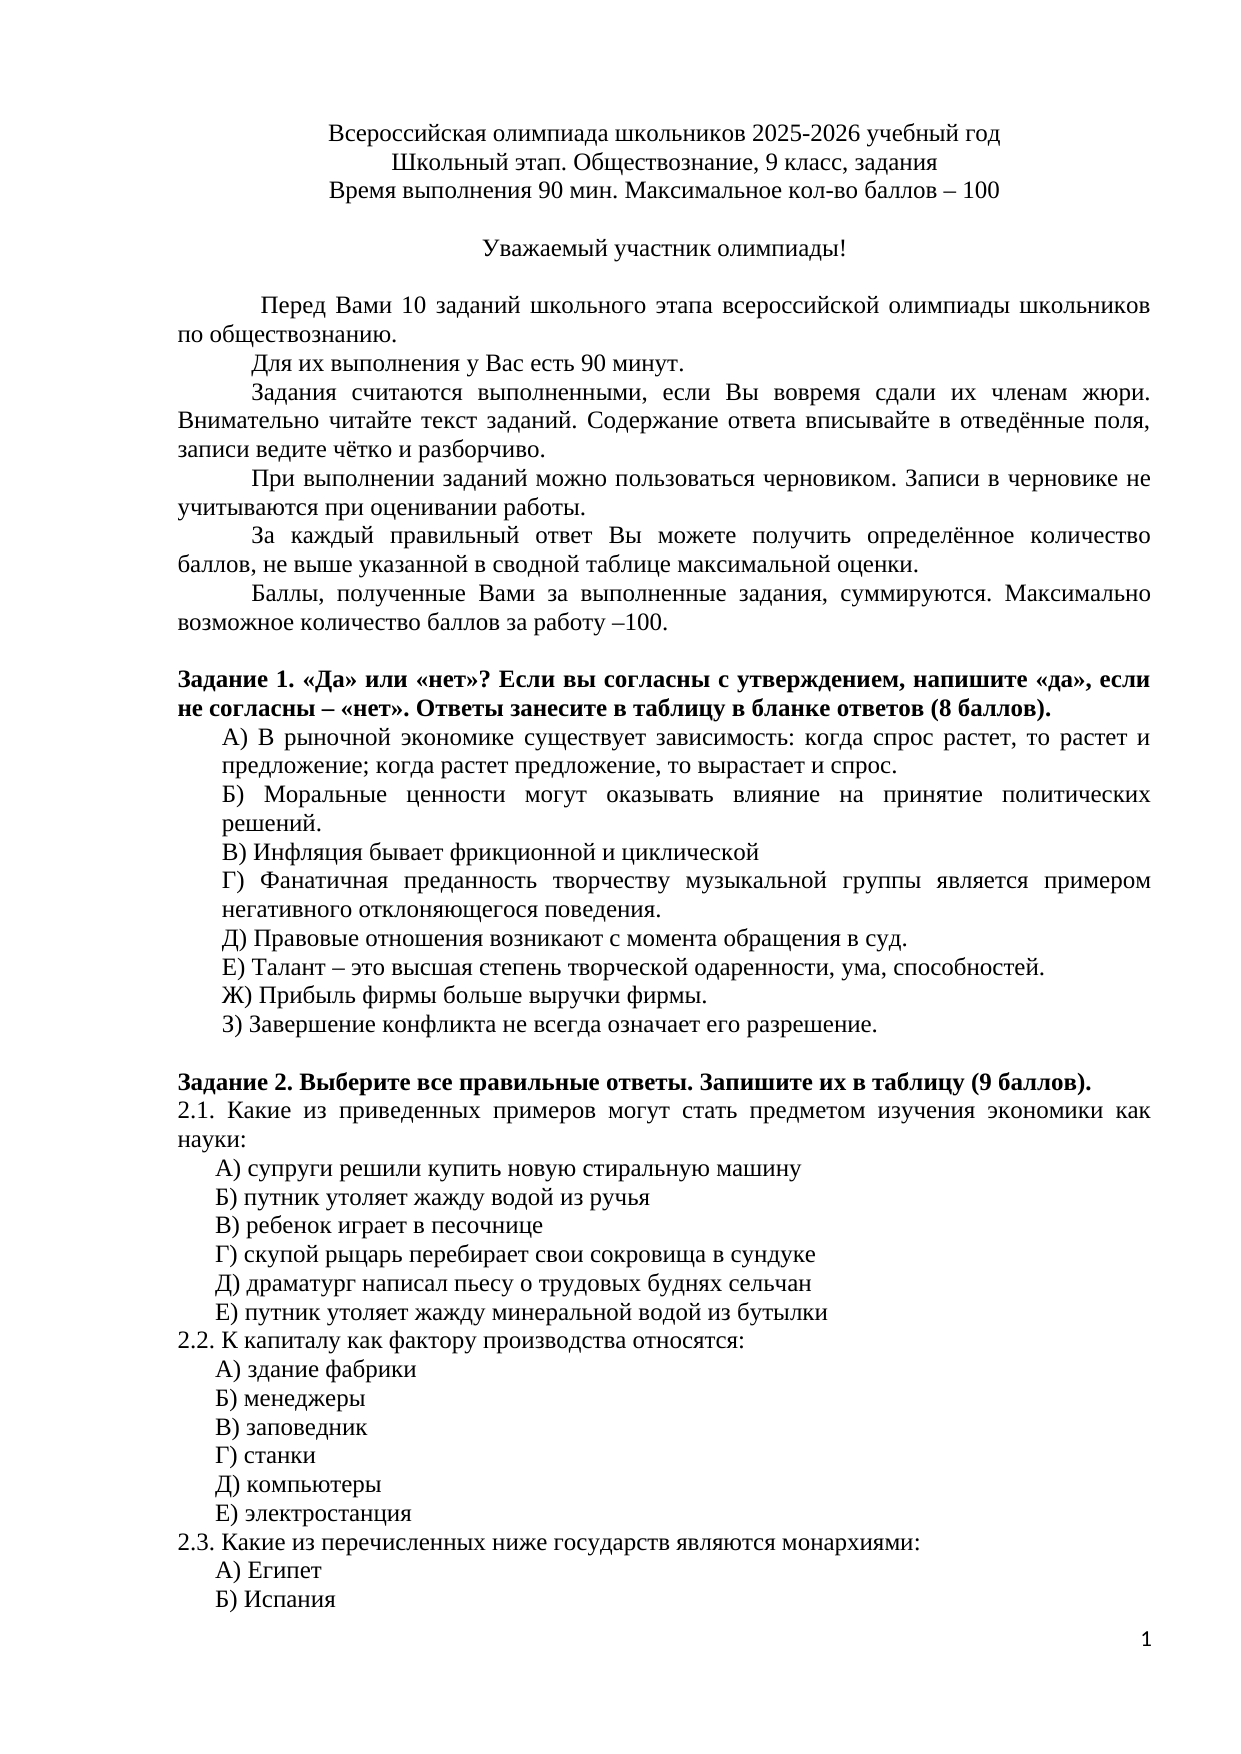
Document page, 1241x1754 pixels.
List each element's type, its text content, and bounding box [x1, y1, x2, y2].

text Б) менеджеры [177, 1383, 1152, 1412]
text Ж) Прибыль фирмы больше выручки фирмы. [222, 981, 1152, 1009]
text Г) Фанатичная преданность творчеству музыкальной группы является примером негативного отклоняющегося поведения. [222, 866, 1152, 923]
text А) здание фабрики [177, 1354, 1152, 1383]
text Е) электростанция [177, 1498, 1152, 1527]
text В) заповедник [177, 1412, 1152, 1441]
text Перед Вами 10 заданий школьного этапа всероссийской олимпиады школьников по обществознанию. [177, 291, 1152, 348]
text А) В рыночной экономике существует зависимость: когда спрос растет, то растет и предложение; когда растет предложение, то вырастает и спрос. [222, 722, 1152, 779]
text За каждый правильный ответ Вы можете получить определённое количество баллов, не выше указанной в сводной таблице максимальной оценки. [177, 521, 1152, 578]
text А) супруги решили купить новую стиральную машину [177, 1153, 1152, 1182]
text Время выполнения 90 мин. Максимальное кол-во баллов – 100 [177, 176, 1152, 204]
text Задание 1. «Да» или «нет»? Если вы согласны с утверждением, напишите «да», если не согласны – «нет». Ответы занесите в таблицу в бланке ответов (8 баллов). [177, 664, 1152, 722]
text В) ребенок играет в песочнице [177, 1211, 1152, 1239]
text Для их выполнения у Вас есть 90 минут. [177, 348, 1152, 377]
text Всероссийская олимпиада школьников 2025-2026 учебный год [177, 118, 1152, 147]
text Б) Испания [177, 1584, 1152, 1613]
text 2.3. Какие из перечисленных ниже государств являются монархиями: [177, 1527, 1152, 1556]
text Д) драматург написал пьесу о трудовых буднях сельчан [177, 1268, 1152, 1297]
text Б) Моральные ценности могут оказывать влияние на принятие политических решений. [222, 779, 1152, 837]
text Д) Правовые отношения возникают с момента обращения в суд. [222, 923, 1152, 952]
text В) Инфляция бывает фрикционной и циклической [222, 837, 1152, 866]
text 2.1. Какие из приведенных примеров могут стать предметом изучения экономики как науки: [177, 1096, 1152, 1153]
text А) Египет [177, 1556, 1152, 1584]
text Школьный этап. Обществознание, 9 класс, задания [177, 147, 1152, 176]
text Задание 2. Выберите все правильные ответы. Запишите их в таблицу (9 баллов). [177, 1067, 1152, 1096]
text Г) станки [177, 1441, 1152, 1469]
text 2.2. К капиталу как фактору производства относятся: [177, 1326, 1152, 1354]
text З) Завершение конфликта не всегда означает его разрешение. [222, 1009, 1152, 1038]
text Уважаемый участник олимпиады! [177, 233, 1152, 262]
text Г) скупой рыцарь перебирает свои сокровища в сундуке [177, 1239, 1152, 1268]
text Д) компьютеры [177, 1469, 1152, 1498]
text Б) путник утоляет жажду водой из ручья [177, 1182, 1152, 1211]
text При выполнении заданий можно пользоваться черновиком. Записи в черновике не учитываются при оценивании работы. [177, 463, 1152, 521]
text Е) Талант – это высшая степень творческой одаренности, ума, способностей. [222, 952, 1152, 981]
text Баллы, полученные Вами за выполненные задания, суммируются. Максимально возможное количество баллов за работу –100. [177, 578, 1152, 636]
text Задания считаются выполненными, если Вы вовремя сдали их членам жюри. Внимательно читайте текст заданий. Содержание ответа вписывайте в отведённые поля, записи ведите чётко и разборчиво. [177, 377, 1152, 463]
text Е) путник утоляет жажду минеральной водой из бутылки [177, 1297, 1152, 1326]
